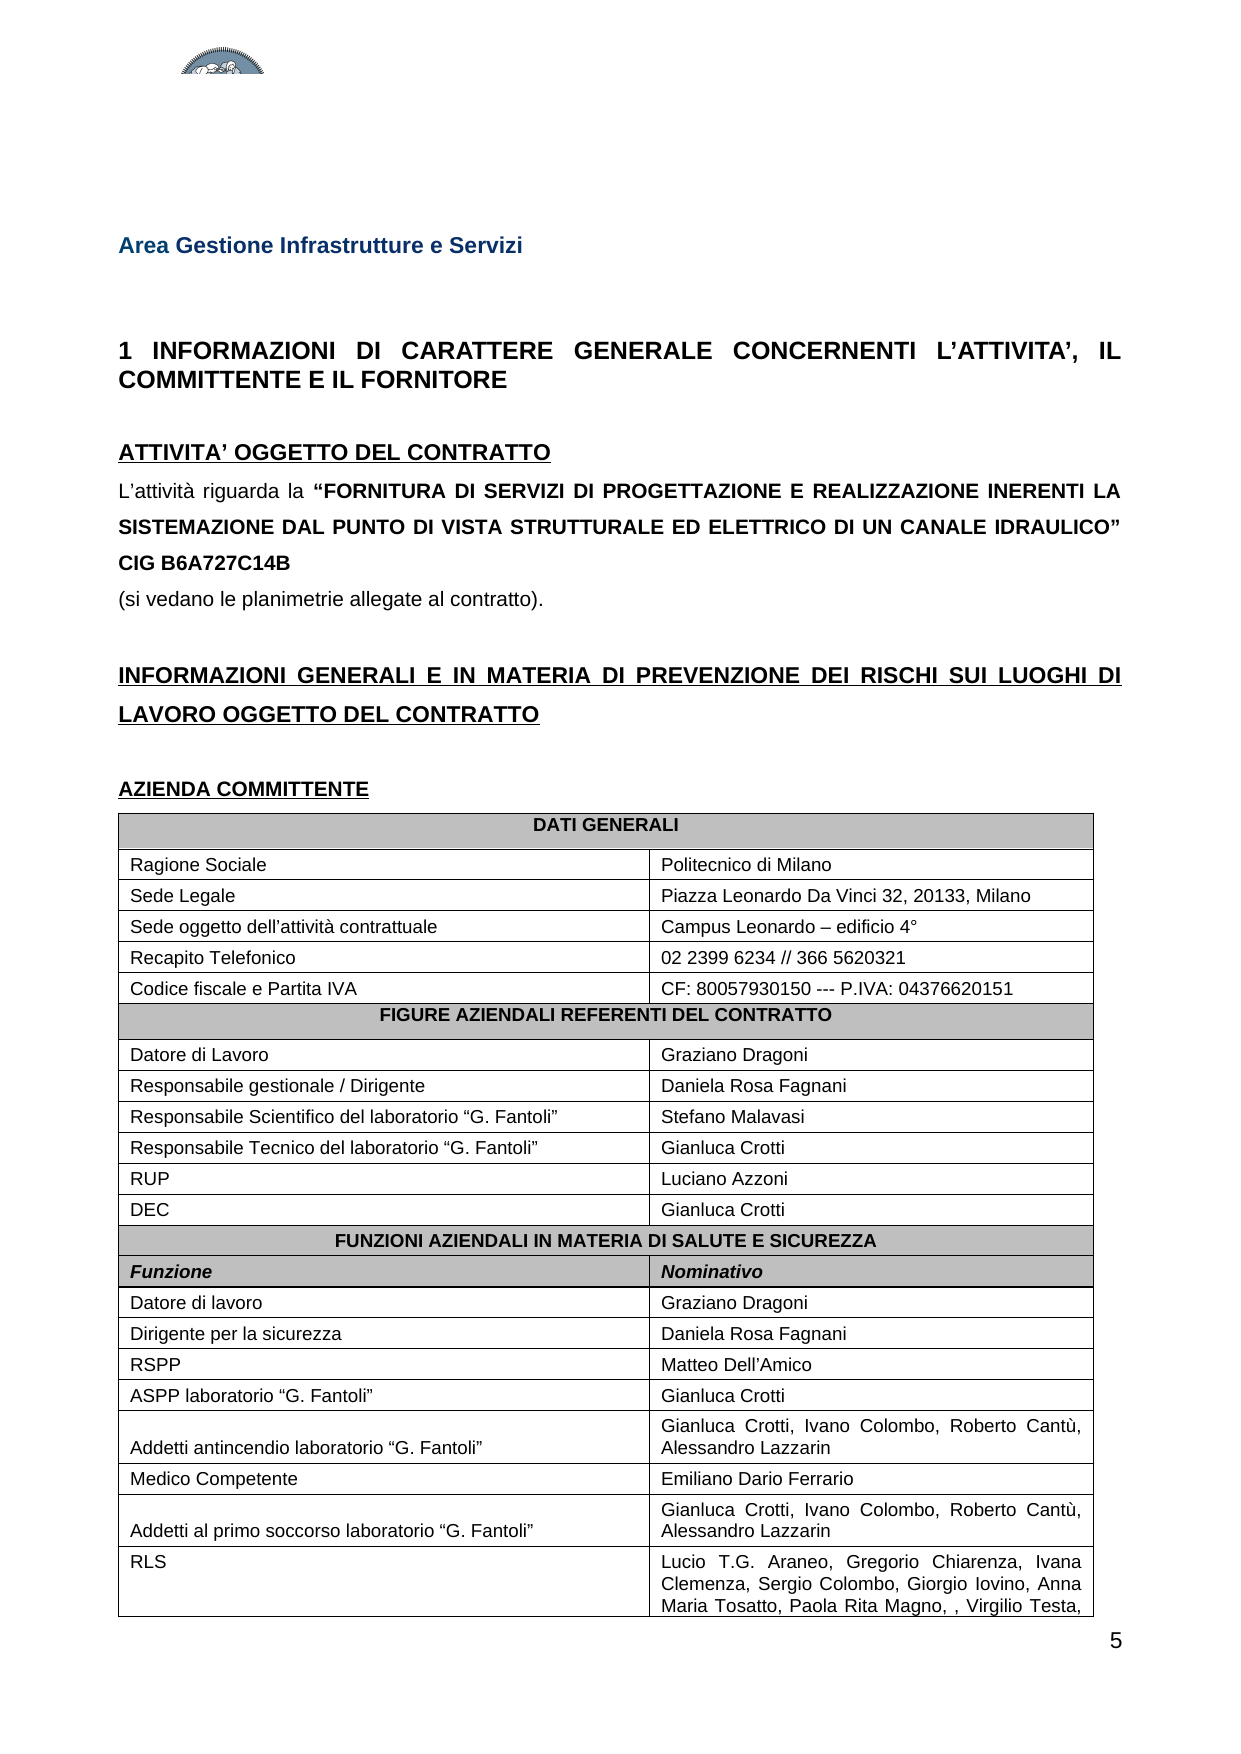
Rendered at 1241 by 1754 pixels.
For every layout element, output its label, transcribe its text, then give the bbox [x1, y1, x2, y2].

table_cell Nominativo [650, 1256, 1093, 1286]
text INFORMAZIONI GENERALI E IN MATERIA DI PREVENZIONE DEI RISCHI SUI LUOGHI DI LAVORO OGGETTO DEL CONTRATTO [118, 662, 1122, 685]
table_cell Addetti antincendio laboratorio “G. Fantoli” [119, 1411, 649, 1463]
table_cell Datore di lavoro [119, 1288, 649, 1317]
text L’attività riguarda la “FORNITURA DI SERVIZI DI PROGETTAZIONE E REALIZZAZIONE INERENTI LA SISTEMAZIONE DAL PUNTO DI VISTA STRUTTURALE ED ELETTRICO DI UN CANALE IDRAULICO” CIG B6A727C14B [118, 479, 1122, 574]
table_cell RUP [119, 1164, 649, 1193]
table_cell Gianluca Crotti [650, 1133, 1093, 1163]
table_cell Gianluca Crotti, Ivano Colombo, Roberto Cantù, Alessandro Lazzarin [650, 1411, 1093, 1463]
table_cell 02 2399 6234 // 366 5620321 [650, 942, 1093, 972]
table_cell Responsabile gestionale / Dirigente [119, 1071, 649, 1101]
table_cell Daniela Rosa Fagnani [650, 1071, 1093, 1101]
table_cell Graziano Dragoni [650, 1288, 1093, 1317]
table_cell Gianluca Crotti [650, 1380, 1093, 1410]
table_cell CF: 80057930150 --- P.IVA: 04376620151 [650, 973, 1093, 1003]
table_cell Ragione Sociale [119, 850, 649, 879]
table_header DATI GENERALI [119, 814, 1093, 848]
table_cell FIGURE AZIENDALI REFERENTI DEL CONTRATTO [119, 1004, 1093, 1039]
table_cell Gianluca Crotti, Ivano Colombo, Roberto Cantù, Alessandro Lazzarin [650, 1495, 1093, 1546]
table_cell Funzione [119, 1256, 649, 1286]
table_cell Piazza Leonardo Da Vinci 32, 20133, Milano [650, 880, 1093, 910]
table_cell ASPP laboratorio “G. Fantoli” [119, 1380, 649, 1410]
table_cell Sede oggetto dell’attività contrattuale [119, 911, 649, 941]
table_cell Graziano Dragoni [650, 1040, 1093, 1070]
table_cell Datore di Lavoro [119, 1040, 649, 1070]
table_cell RSPP [119, 1349, 649, 1379]
table_cell Addetti al primo soccorso laboratorio “G. Fantoli” [119, 1495, 649, 1546]
table_cell Sede Legale [119, 880, 649, 910]
table_cell Responsabile Tecnico del laboratorio “G. Fantoli” [119, 1133, 649, 1163]
table_cell Gianluca Crotti [650, 1195, 1093, 1224]
text ATTIVITA’ OGGETTO DEL CONTRATTO [118, 439, 1122, 466]
table_cell Campus Leonardo – edificio 4° [650, 911, 1093, 941]
text AZIENDA COMMITTENTE [118, 777, 1122, 801]
table_cell Codice fiscale e Partita IVA [119, 973, 649, 1003]
table_cell Medico Competente [119, 1464, 649, 1493]
table_cell Dirigente per la sicurezza [119, 1318, 649, 1348]
text 1 INFORMAZIONI DI CARATTERE GENERALE CONCERNENTI L’ATTIVITA’, IL COMMITTENTE E IL FORNITORE [118, 336, 1122, 393]
table_cell Politecnico di Milano [650, 850, 1093, 879]
picture [119, 47, 326, 74]
table_cell Stefano Malavasi [650, 1102, 1093, 1132]
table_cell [650, 1547, 1093, 1616]
table_cell Daniela Rosa Fagnani [650, 1318, 1093, 1348]
text (si vedano le planimetrie allegate al contratto). [118, 586, 1122, 610]
table_cell FUNZIONI AZIENDALI IN MATERIA DI SALUTE E SICUREZZA [119, 1226, 1093, 1255]
table_cell Luciano Azzoni [650, 1164, 1093, 1193]
table_cell DEC [119, 1195, 649, 1224]
table_cell Matteo Dell’Amico [650, 1349, 1093, 1379]
table_cell Emiliano Dario Ferrario [650, 1464, 1093, 1493]
text INFORMAZIONI GENERALI E IN MATERIA DI PREVENZIONE DEI RISCHI SUI LUOGHI DI LAVORO OGGETTO DEL CONTRATTO [118, 686, 1122, 728]
table_cell Responsabile Scientifico del laboratorio “G. Fantoli” [119, 1102, 649, 1132]
table_cell RLS [119, 1547, 649, 1616]
table_cell Recapito Telefonico [119, 942, 649, 972]
